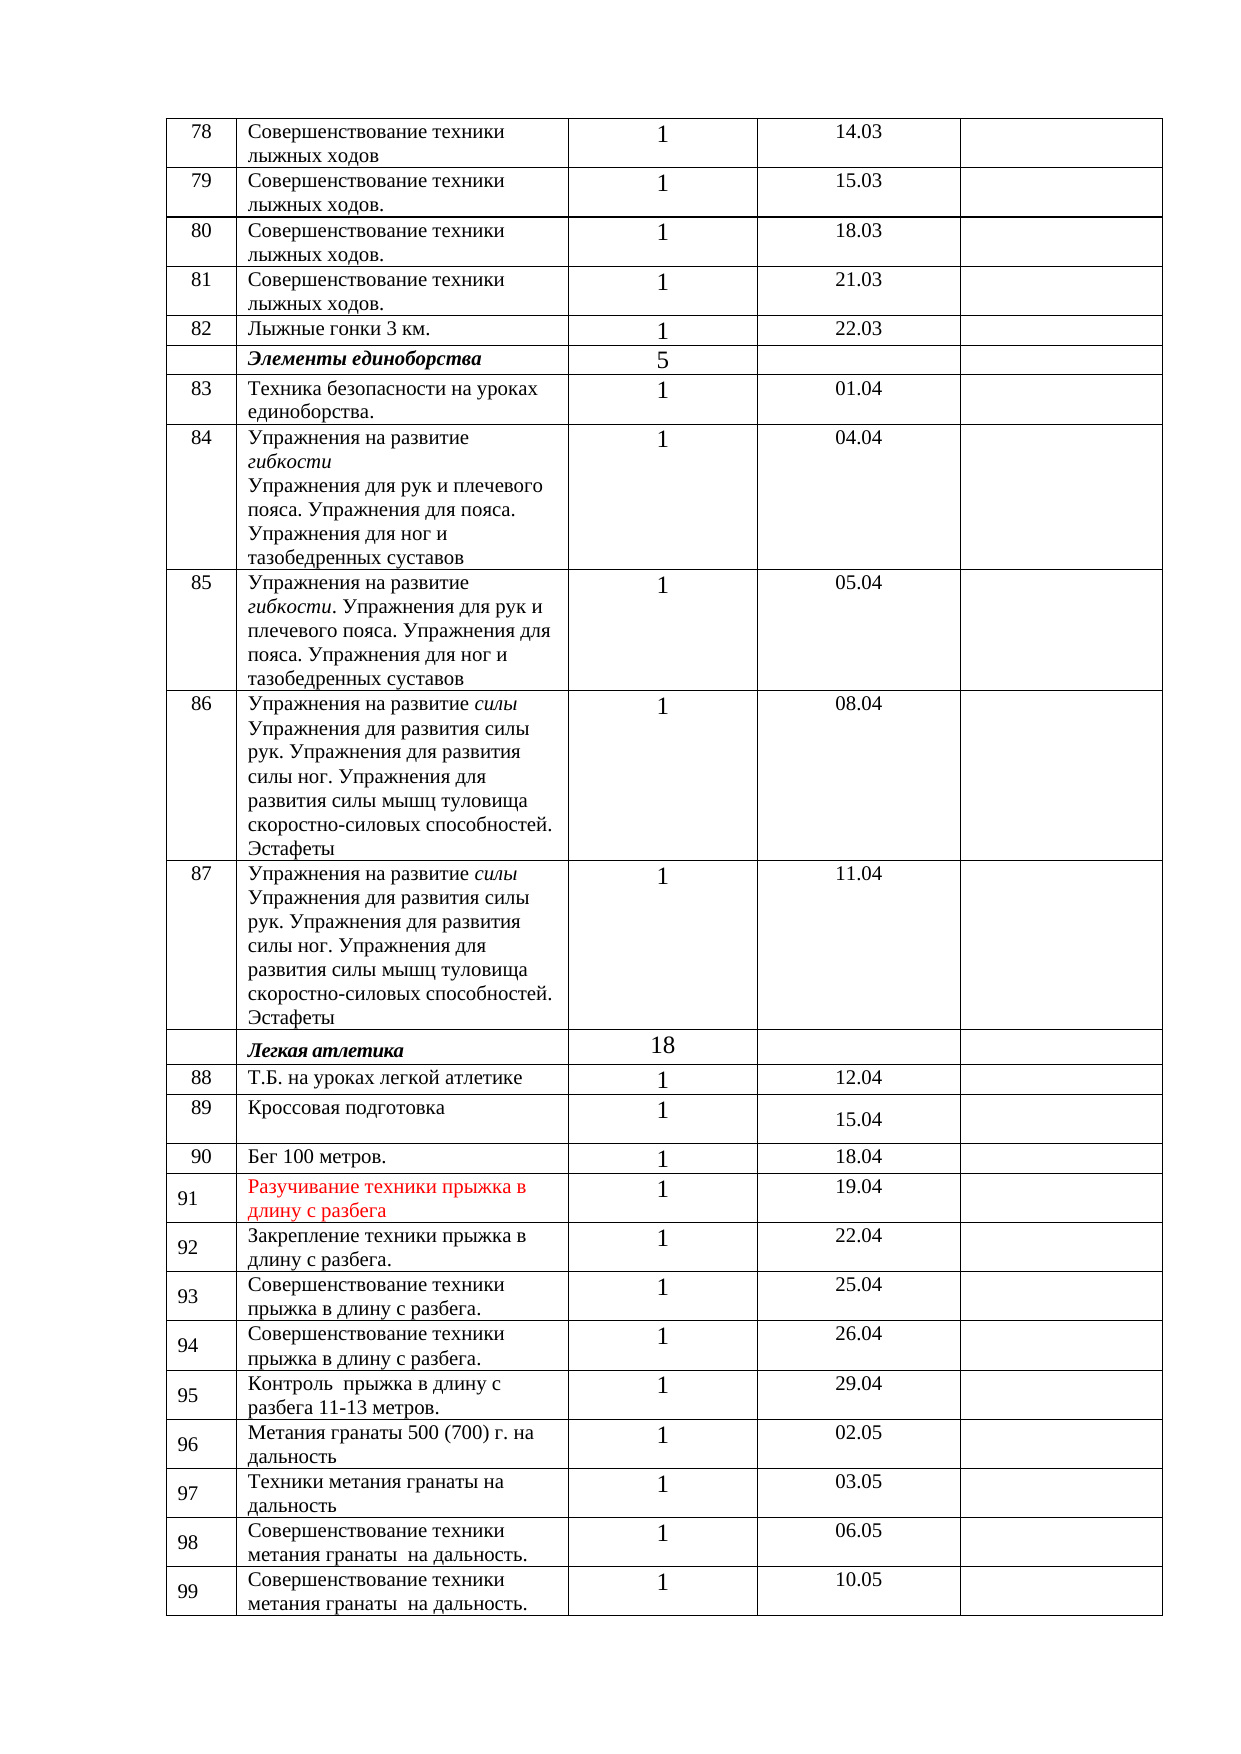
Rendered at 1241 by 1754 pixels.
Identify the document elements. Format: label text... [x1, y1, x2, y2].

table_cell 04.04 [758, 425, 960, 569]
table_cell [961, 1174, 1162, 1222]
table_cell 99 [167, 1567, 236, 1615]
table_cell 18 [569, 1030, 757, 1064]
table_cell [961, 316, 1162, 344]
table_cell Совершенствование техники лыжных ходов. [237, 168, 568, 216]
table_cell 93 [167, 1272, 236, 1320]
table_cell 14.03 [758, 119, 960, 167]
table_cell Совершенствование техники лыжных ходов. [237, 267, 568, 315]
table_cell Техники метания гранаты на дальность [237, 1469, 568, 1517]
table_cell 15.03 [758, 168, 960, 216]
table_cell [961, 375, 1162, 423]
table_cell 86 [167, 691, 236, 860]
table_cell 85 [167, 570, 236, 690]
table_cell [961, 691, 1162, 860]
table_cell [961, 346, 1162, 374]
table_cell [961, 861, 1162, 1029]
table_cell Разучивание техники прыжка в длину с разбега [237, 1174, 568, 1222]
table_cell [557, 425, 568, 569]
table_cell [961, 1095, 1162, 1143]
table_cell [961, 425, 1162, 569]
table_cell 1 [569, 1223, 757, 1271]
table_cell [961, 1518, 1162, 1566]
table_cell 26.04 [758, 1321, 960, 1369]
table_cell 25.04 [758, 1272, 960, 1320]
table_cell 91 [167, 1174, 236, 1222]
table_cell 1 [569, 218, 757, 266]
table_cell 5 [569, 346, 757, 374]
table_cell 1 [569, 1420, 757, 1468]
table_cell 1 [569, 1095, 757, 1143]
table_cell [961, 1272, 1162, 1320]
table_cell [167, 346, 236, 374]
table_cell 29.04 [758, 1371, 960, 1419]
table_cell 1 [569, 1272, 757, 1320]
table_cell [961, 1223, 1162, 1271]
table_cell [961, 1567, 1162, 1615]
table_cell 96 [167, 1420, 236, 1468]
table_cell 90 [167, 1144, 236, 1173]
table_cell [961, 1371, 1162, 1419]
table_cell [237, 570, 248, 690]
table_cell 78 [167, 119, 236, 167]
table_cell [961, 267, 1162, 315]
table_cell 1 [569, 316, 757, 344]
table_cell [961, 168, 1162, 216]
table_cell Лыжные гонки 3 км. [237, 316, 568, 344]
table_cell Совершенствование техники прыжка в длину с разбега. [237, 1272, 568, 1320]
table_cell [961, 119, 1162, 167]
table_cell 1 [569, 691, 757, 860]
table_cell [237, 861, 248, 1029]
table_cell 1 [569, 119, 757, 167]
table_cell 18.04 [758, 1144, 960, 1173]
table_cell 06.05 [758, 1518, 960, 1566]
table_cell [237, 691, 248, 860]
table_cell 1 [569, 861, 757, 1029]
table_cell 10.05 [758, 1567, 960, 1615]
table_cell 82 [167, 316, 236, 344]
table_cell 1 [569, 570, 757, 690]
table_cell [961, 1469, 1162, 1517]
table_cell 1 [569, 1518, 757, 1566]
table_cell Бег 100 метров. [237, 1144, 568, 1173]
table_cell 21.03 [758, 267, 960, 315]
table_cell Совершенствование техники лыжных ходов. [237, 218, 568, 266]
table_cell [961, 570, 1162, 690]
table_cell [961, 1321, 1162, 1369]
table_cell 05.04 [758, 570, 960, 690]
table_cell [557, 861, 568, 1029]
table_cell 18.03 [758, 218, 960, 266]
table_cell [758, 1030, 960, 1064]
table_cell [961, 1030, 1162, 1064]
table_cell 94 [167, 1321, 236, 1369]
table_cell 89 [167, 1095, 236, 1143]
table_cell 79 [167, 168, 236, 216]
table_cell 84 [167, 425, 236, 569]
table_cell 1 [569, 1567, 757, 1615]
table_cell 88 [167, 1065, 236, 1094]
table_cell 81 [167, 267, 236, 315]
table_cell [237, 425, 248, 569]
table_cell 95 [167, 1371, 236, 1419]
table_cell 1 [569, 1144, 757, 1173]
table_cell Элементы единоборства [237, 346, 568, 374]
table_cell 1 [569, 1371, 757, 1419]
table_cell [237, 1567, 568, 1615]
table_cell 1 [569, 1321, 757, 1369]
table_cell 1 [569, 168, 757, 216]
table_cell [167, 1030, 236, 1064]
table_cell 1 [569, 267, 757, 315]
table_cell 02.05 [758, 1420, 960, 1468]
table_cell 92 [167, 1223, 236, 1271]
table_cell 87 [167, 861, 236, 1029]
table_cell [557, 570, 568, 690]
table_cell 83 [167, 375, 236, 423]
table_cell 11.04 [758, 861, 960, 1029]
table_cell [237, 1518, 568, 1566]
table_cell 98 [167, 1518, 236, 1566]
table_cell 1 [569, 1065, 757, 1094]
table_cell [961, 1144, 1162, 1173]
table_cell [961, 218, 1162, 266]
table_cell 22.04 [758, 1223, 960, 1271]
table_cell 01.04 [758, 375, 960, 423]
table_cell Кроссовая подготовка [237, 1095, 568, 1143]
table_cell Т.Б. на уроках легкой атлетике [237, 1065, 568, 1094]
table_cell Техника безопасности на уроках единоборства. [237, 375, 568, 423]
table_cell [758, 346, 960, 374]
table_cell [237, 119, 568, 167]
table_cell Контроль прыжка в длину с разбега 11-13 метров. [237, 1371, 568, 1419]
table_cell 1 [569, 375, 757, 423]
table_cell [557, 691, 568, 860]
table_cell 22.03 [758, 316, 960, 344]
table_cell 80 [167, 218, 236, 266]
table_cell Метания гранаты 500 (700) г. на дальность [237, 1420, 568, 1468]
table_cell 97 [167, 1469, 236, 1517]
table_cell 1 [569, 1174, 757, 1222]
table_cell 1 [569, 425, 757, 569]
table_cell Закрепление техники прыжка в длину с разбега. [237, 1223, 568, 1271]
table_cell Совершенствование техники прыжка в длину с разбега. [237, 1321, 568, 1369]
table_cell 15.04 [758, 1095, 960, 1143]
table_cell 12.04 [758, 1065, 960, 1094]
table_cell 1 [569, 1469, 757, 1517]
table_cell 19.04 [758, 1174, 960, 1222]
table_cell [961, 1065, 1162, 1094]
table_cell 08.04 [758, 691, 960, 860]
table_cell [961, 1420, 1162, 1468]
table_cell 03.05 [758, 1469, 960, 1517]
